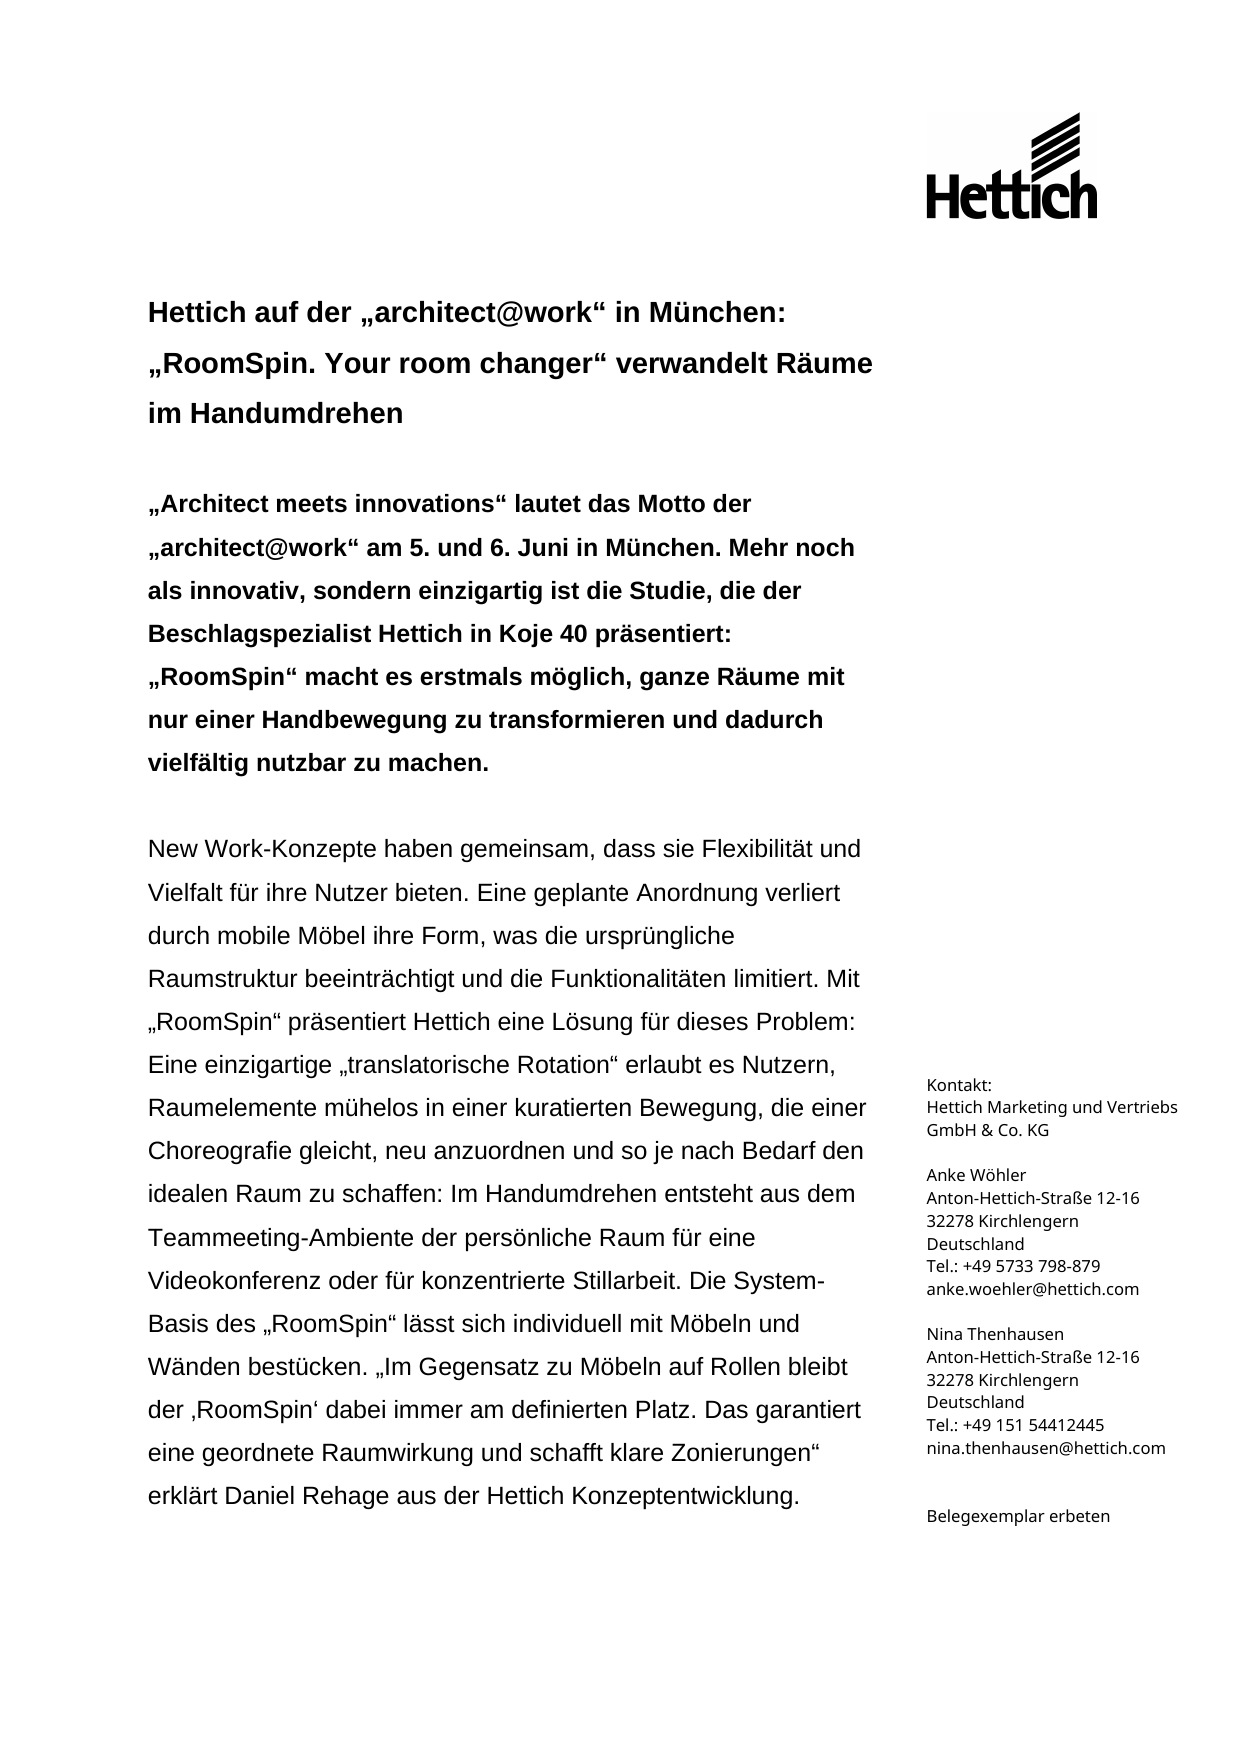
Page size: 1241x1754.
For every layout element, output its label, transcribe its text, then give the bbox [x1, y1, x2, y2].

text „Architect meets innovations“ lautet das Motto der „architect@work“ am 5. und 6. Juni in München. Mehr noch als innovativ, sondern einzigartig ist die Studie, die der Beschlagspezialist Hettich in Koje 40 präsentiert: „RoomSpin“ macht es erstmals möglich, ganze Räume mit nur einer Handbewegung zu transformieren und dadurch vielfältig nutzbar zu machen. [148, 489, 886, 777]
text Hettich auf der „architect@work“ in München: [148, 295, 886, 329]
picture [926, 112, 1097, 219]
text New Work-Konzepte haben gemeinsam, dass sie Flexibilität und Vielfalt für ihre Nutzer bieten. Eine geplante Anordnung verliert durch mobile Möbel ihre Form, was die ursprüngliche Raumstruktur beeinträchtigt und die Funktionalitäten limitiert. Mit „RoomSpin“ präsentiert Hettich eine Lösung für dieses Problem: Eine einzigartige „translatorische Rotation“ erlaubt es Nutzern, Raumelemente mühelos in einer kuratierten Bewegung, die einer Choreografie gleicht, neu anzuordnen und so je nach Bedarf den idealen Raum zu schaffen: Im Handumdrehen entsteht aus dem Teammeeting-Ambiente der persönliche Raum für eine Videokonferenz oder für konzentrierte Stillarbeit. Die System-Basis des „RoomSpin“ lässt sich individuell mit Möbeln und Wänden bestücken. „Im Gegensatz zu Möbeln auf Rollen bleibt der ‚RoomSpin‘ dabei immer am definierten Platz. Das garantiert eine geordnete Raumwirkung und schafft klare Zonierungen“ erklärt Daniel Rehage aus der Hettich Konzeptentwicklung. [148, 834, 886, 1510]
text „RoomSpin. Your room changer“ verwandelt Räume im Handumdrehen [148, 346, 886, 429]
